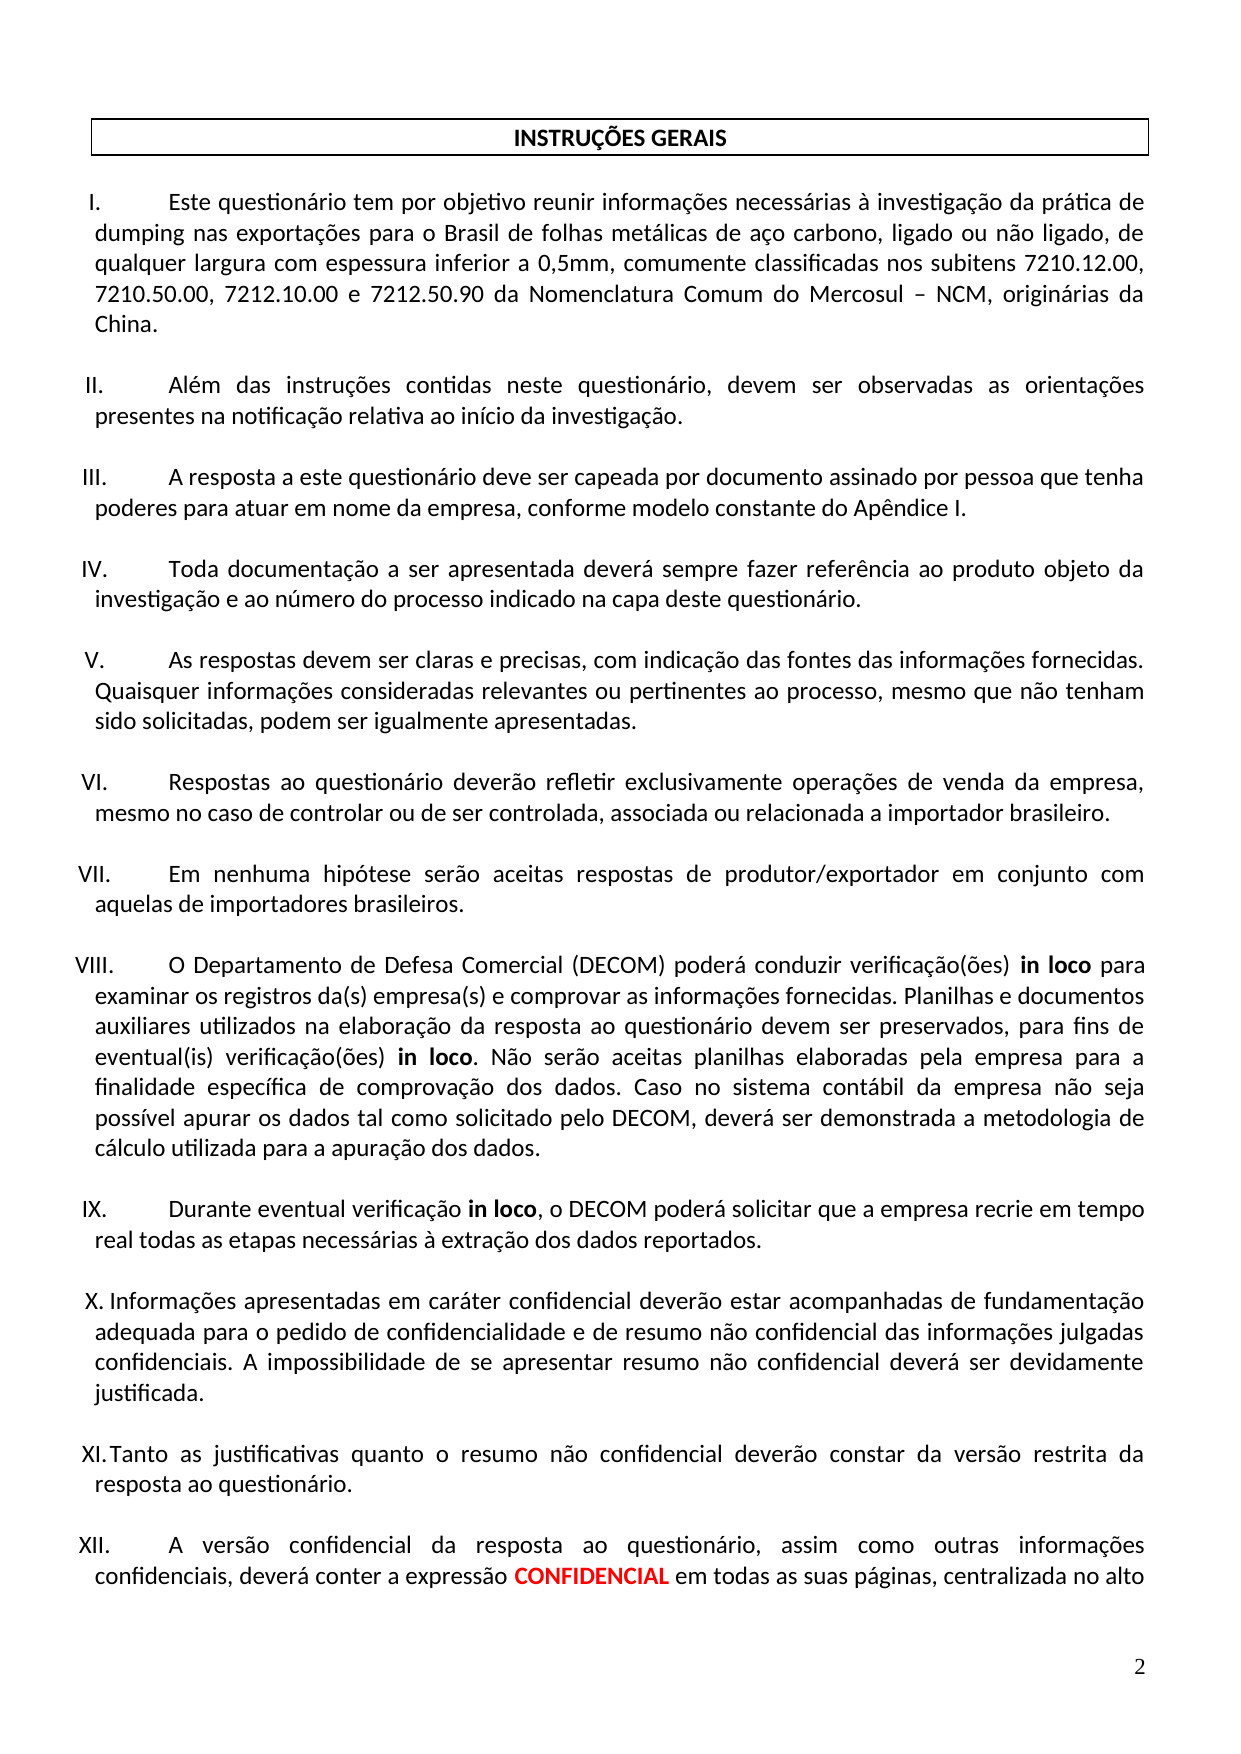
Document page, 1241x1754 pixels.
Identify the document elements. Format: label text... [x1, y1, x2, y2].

list Em nenhuma hipótese serão aceitas respostas de produtor/exportador em conjunto com aquelas de importadores brasileiros. [94, 858, 1146, 919]
list As respostas devem ser claras e precisas, com indicação das fontes das informações fornecidas. Quaisquer informações consideradas relevantes ou pertinentes ao processo, mesmo que não tenham sido solicitadas, podem ser igualmente apresentadas. [94, 644, 1146, 736]
list Tanto as justificativas quanto o resumo não confidencial deverão constar da versão restrita da resposta ao questionário. [94, 1438, 1146, 1499]
list Toda documentação a ser apresentada deverá sempre fazer referência ao produto objeto da investigação e ao número do processo indicado na capa deste questionário. [94, 553, 1146, 614]
list O Departamento de Defesa Comercial (DECOM) poderá conduzir verificação(ões) in loco para examinar os registros da(s) empresa(s) e comprovar as informações fornecidas. Planilhas e documentos auxiliares utilizados na elaboração da resposta ao questionário devem ser preservados, para fins de eventual(is) verificação(ões) in loco. Não serão aceitas planilhas elaboradas pela empresa para a finalidade específica de comprovação dos dados. Caso no sistema contábil da empresa não seja possível apurar os dados tal como solicitado pelo DECOM, deverá ser demonstrada a metodologia de cálculo utilizada para a apuração dos dados. [94, 949, 1146, 1163]
list Este questionário tem por objetivo reunir informações necessárias à investigação da prática de dumping nas exportações para o Brasil de folhas metálicas de aço carbono, ligado ou não ligado, de qualquer largura com espessura inferior a 0,5mm, comumente classificadas nos subitens 7210.12.00, 7210.50.00, 7212.10.00 e 7212.50.90 da Nomenclatura Comum do Mercosul – NCM, originárias da China. [94, 186, 1146, 339]
subtitle INSTRUÇÕES GERAIS [92, 120, 1148, 154]
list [94, 1529, 1146, 1590]
list Durante eventual verificação in loco, o DECOM poderá solicitar que a empresa recrie em tempo real todas as etapas necessárias à extração dos dados reportados. [94, 1194, 1146, 1255]
list A resposta a este questionário deve ser capeada por documento assinado por pessoa que tenha poderes para atuar em nome da empresa, conforme modelo constante do Apêndice I. [94, 461, 1146, 522]
list Além das instruções contidas neste questionário, devem ser observadas as orientações presentes na notificação relativa ao início da investigação. [94, 369, 1146, 431]
list Respostas ao questionário deverão refletir exclusivamente operações de venda da empresa, mesmo no caso de controlar ou de ser controlada, associada ou relacionada a importador brasileiro. [94, 766, 1146, 827]
list Informações apresentadas em caráter confidencial deverão estar acompanhadas de fundamentação adequada para o pedido de confidencialidade e de resumo não confidencial das informações julgadas confidenciais. A impossibilidade de se apresentar resumo não confidencial deverá ser devidamente justificada. [94, 1285, 1146, 1407]
